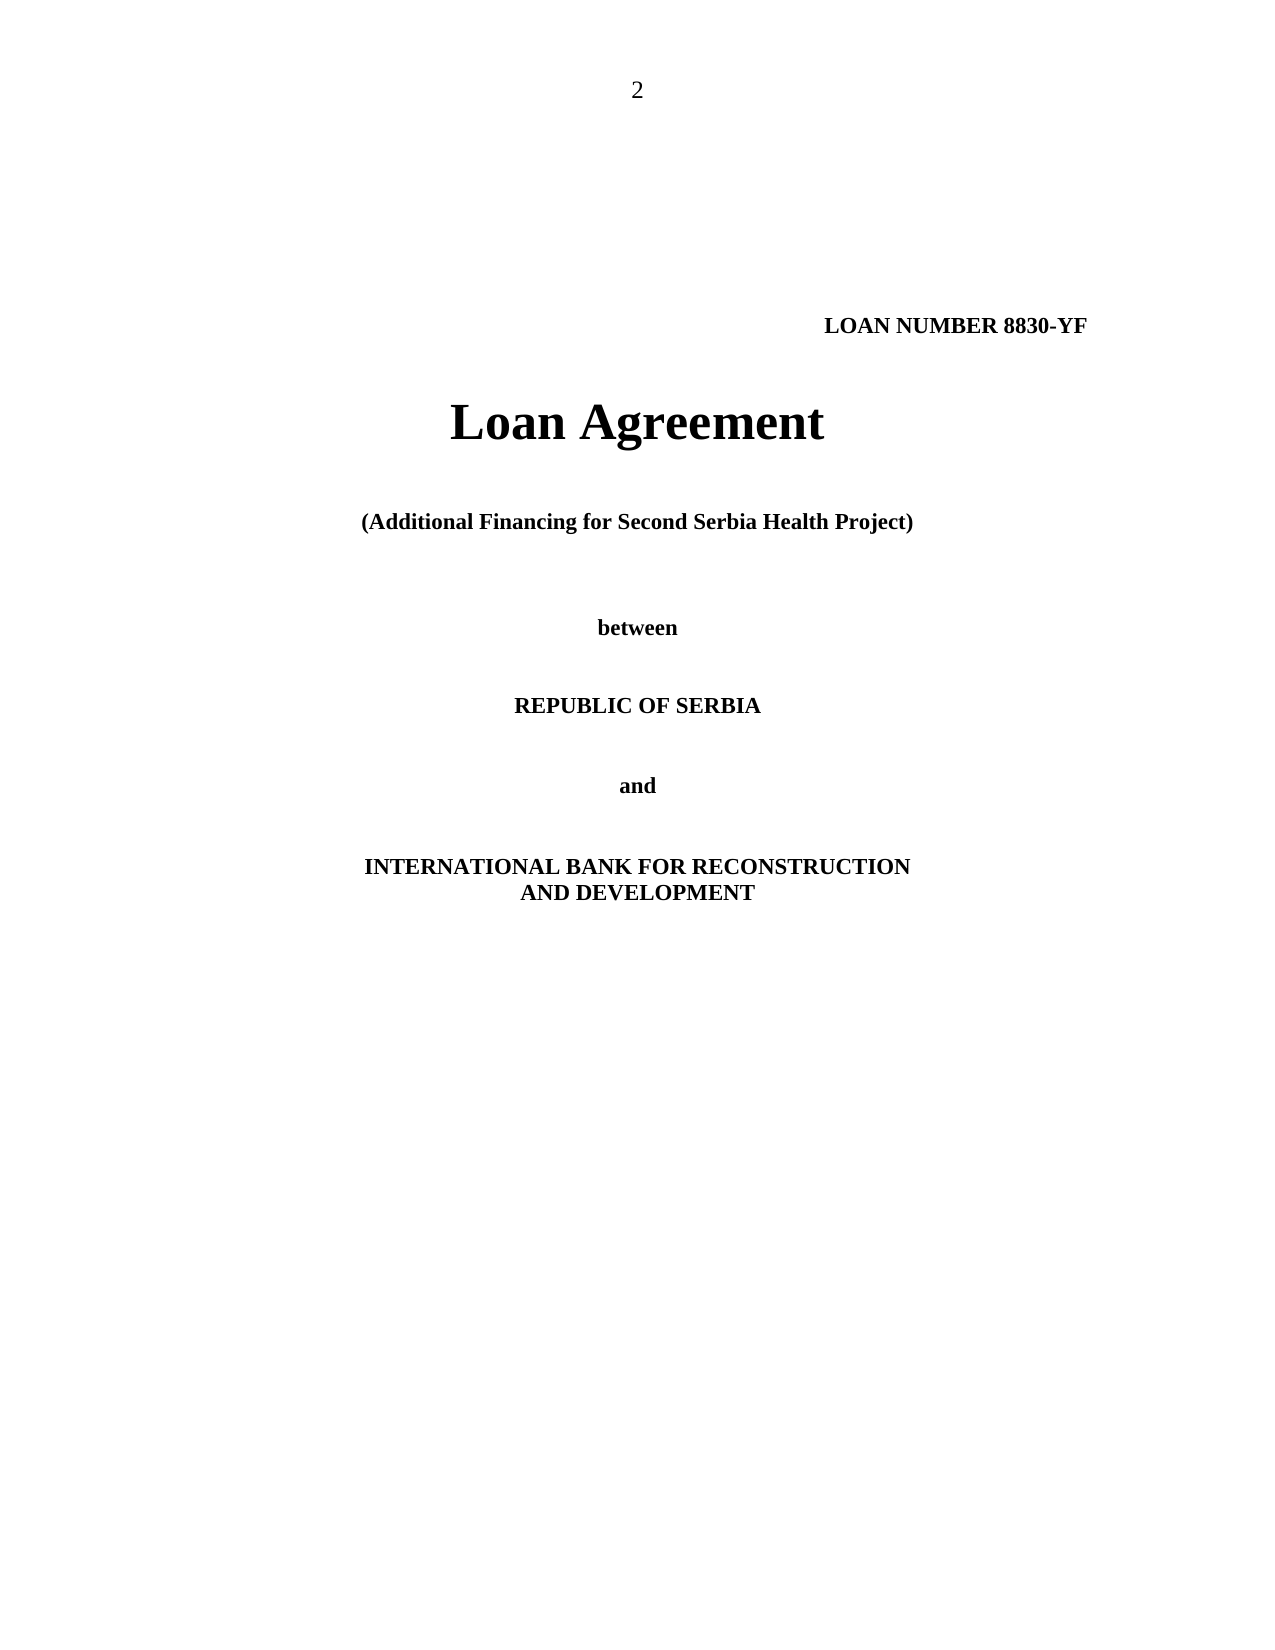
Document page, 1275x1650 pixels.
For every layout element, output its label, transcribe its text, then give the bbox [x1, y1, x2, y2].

text Loan Agreement [187, 391, 1087, 451]
text LOAN NUMBER 8830-YF [187, 312, 1087, 338]
text REPUBLIC OF SERBIA [187, 693, 1087, 719]
text and [187, 772, 1087, 798]
text AND DEVELOPMENT [187, 879, 1087, 906]
text between [187, 613, 1087, 640]
text (Additional Financing for Second Serbia Health Project) [187, 508, 1087, 534]
text INTERNATIONAL BANK FOR RECONSTRUCTION [187, 853, 1087, 879]
